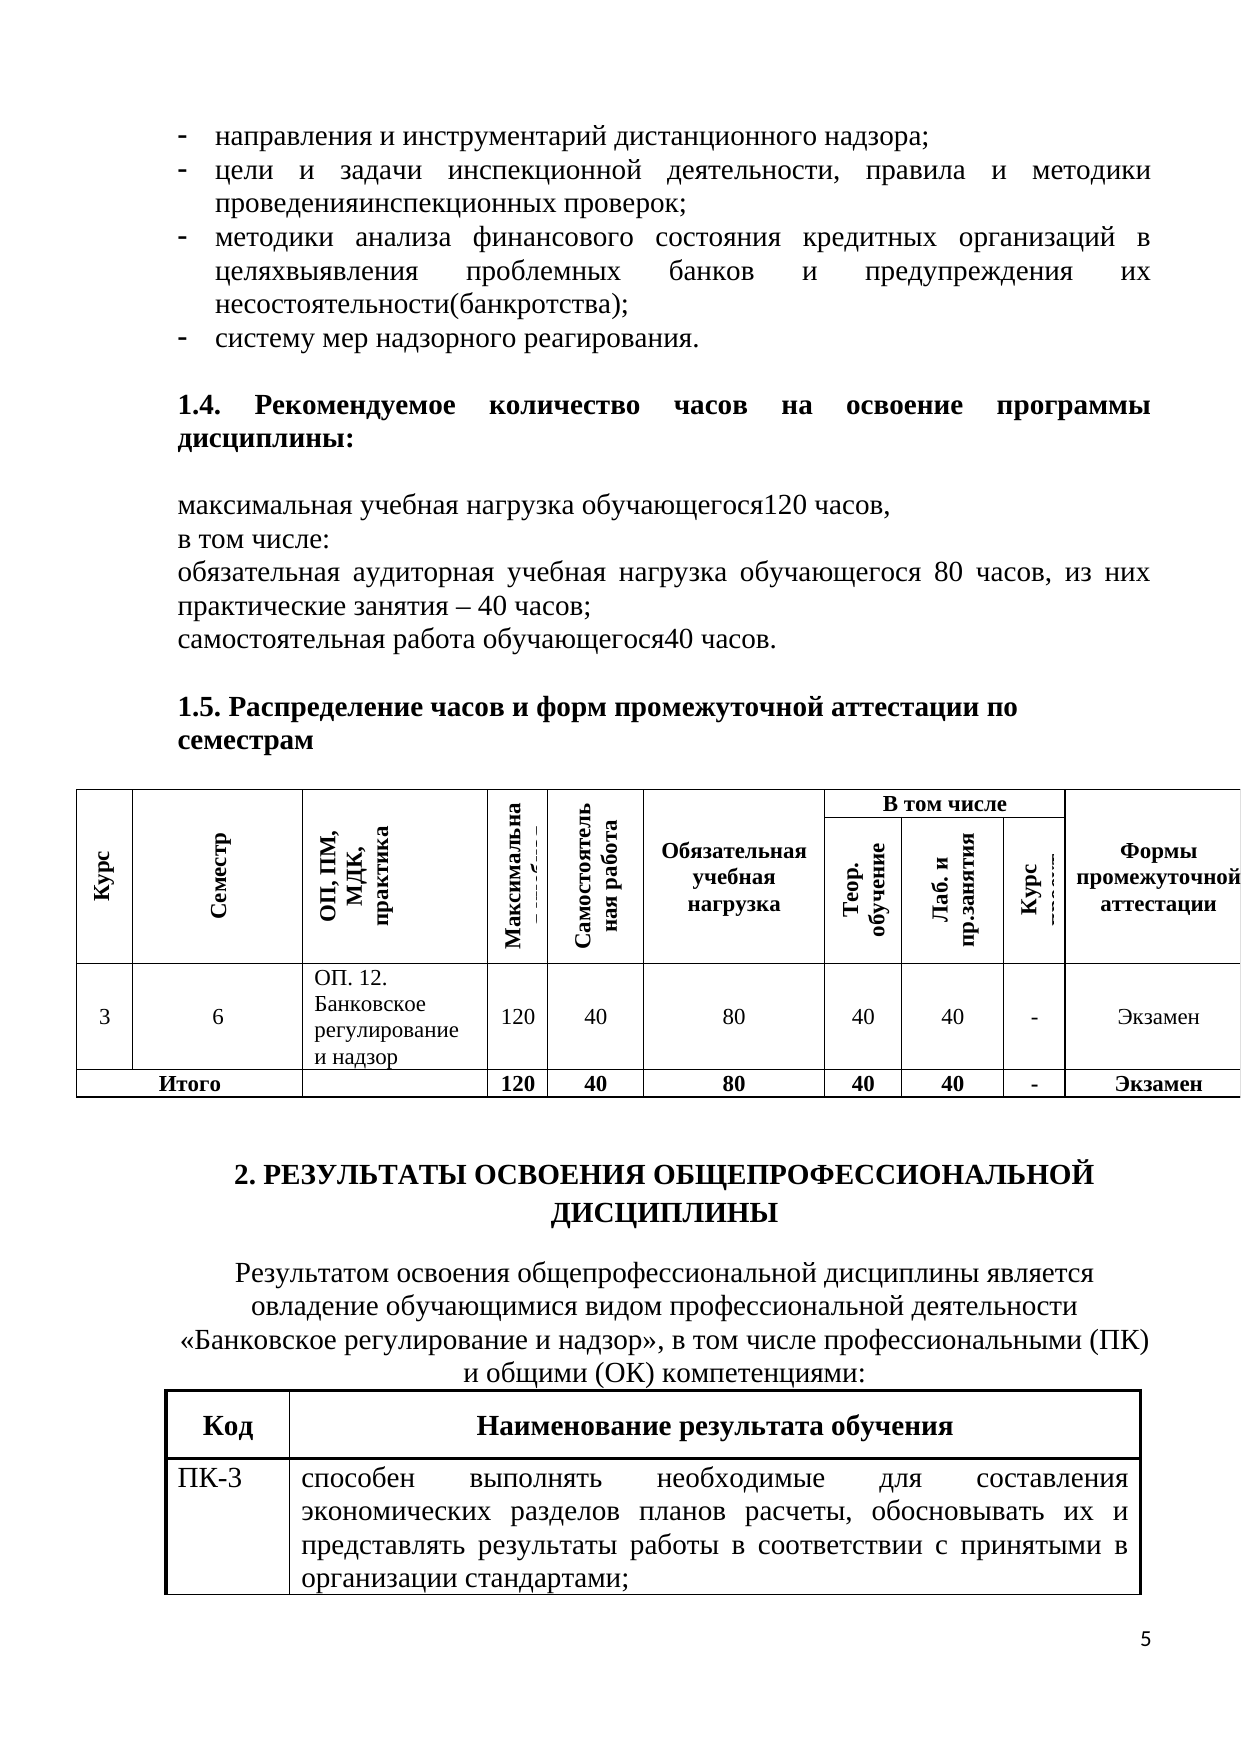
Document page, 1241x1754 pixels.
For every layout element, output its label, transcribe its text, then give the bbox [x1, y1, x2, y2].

table_header ОП, ПМ, МДК, практика [303, 790, 487, 963]
list направления и инструментарий дистанционного надзора; [177, 118, 1152, 152]
table_header Обязательная учебная нагрузка [644, 790, 824, 963]
table_header Семестр [133, 790, 302, 963]
table_cell 40 [825, 1070, 901, 1096]
table_cell - [1004, 964, 1064, 1069]
table_cell - [1004, 1070, 1064, 1096]
table_cell 3 [77, 964, 132, 1069]
table_cell 40 [548, 964, 643, 1069]
table_cell 120 [488, 1070, 547, 1096]
list цели и задачи инспекционной деятельности, правила и методики проведенияинспекционных проверок; [177, 152, 1152, 219]
table_header Курс [77, 790, 132, 963]
text 1.4. Рекомендуемое количество часов на освоение программы дисциплины: [177, 387, 1152, 454]
text 2. результаты освоения ОБЩЕПРОФЕССИОНАЛЬНОЙ дисциплины [177, 1157, 1152, 1229]
table_cell 80 [644, 1070, 824, 1096]
table_cell Курс проект [1004, 818, 1064, 963]
table_cell Теор. обучение [825, 818, 901, 963]
list методики анализа финансового состояния кредитных организаций в целяхвыявления проблемных банков и предупреждения их несостоятельности(банкротства); [177, 219, 1152, 320]
table_cell 80 [644, 964, 824, 1069]
table_cell Экзамен [1066, 1070, 1240, 1096]
text самостоятельная работа обучающегося40 часов. [177, 622, 1152, 655]
list Результатом освоения общепрофессиональной дисциплины является овладение обучающимися видом профессиональной деятельности «Банковское регулирование и надзор», в том числе профессиональными (ПК) и общими (ОК) компетенциями: [177, 1255, 1152, 1389]
table_header В том числе [825, 790, 1064, 817]
table_cell Лаб. и пр.занятия [902, 818, 1003, 963]
table_header Самостоятельная работа [548, 790, 643, 963]
table_header Максимальная учебная нагрузка [488, 790, 547, 963]
text 1.5. Распределение часов и форм промежуточной аттестации по семестрам [177, 689, 1152, 756]
table_cell Экзамен [1066, 964, 1240, 1069]
table_cell 40 [902, 1070, 1003, 1096]
text максимальная учебная нагрузка обучающегося120 часов, [177, 487, 1152, 521]
table_cell 40 [825, 964, 901, 1069]
table_cell ПК-3 [168, 1460, 289, 1594]
table_cell Итого [77, 1070, 302, 1096]
list систему мер надзорного реагирования. [177, 320, 1152, 353]
table_cell 6 [133, 964, 302, 1069]
table_cell ОП. 12. Банковское регулирование и надзор [303, 964, 487, 1069]
table_cell 40 [548, 1070, 643, 1096]
table_cell 40 [902, 964, 1003, 1069]
table_header Формы промежуточной аттестации [1066, 790, 1240, 963]
table_cell [303, 1070, 487, 1096]
text обязательная аудиторная учебная нагрузка обучающегося 80 часов, из них практические занятия – 40 часов; [177, 554, 1152, 622]
table_cell способен выполнять необходимые для составления экономических разделов планов расчеты, обосновывать их и представлять результаты работы в соответствии с принятыми в организации стандартами; [290, 1460, 1139, 1594]
table_header Код [168, 1392, 289, 1457]
table_cell 120 [488, 964, 547, 1069]
table_header Наименование результата обучения [290, 1392, 1139, 1457]
text в том числе: [177, 521, 1152, 554]
